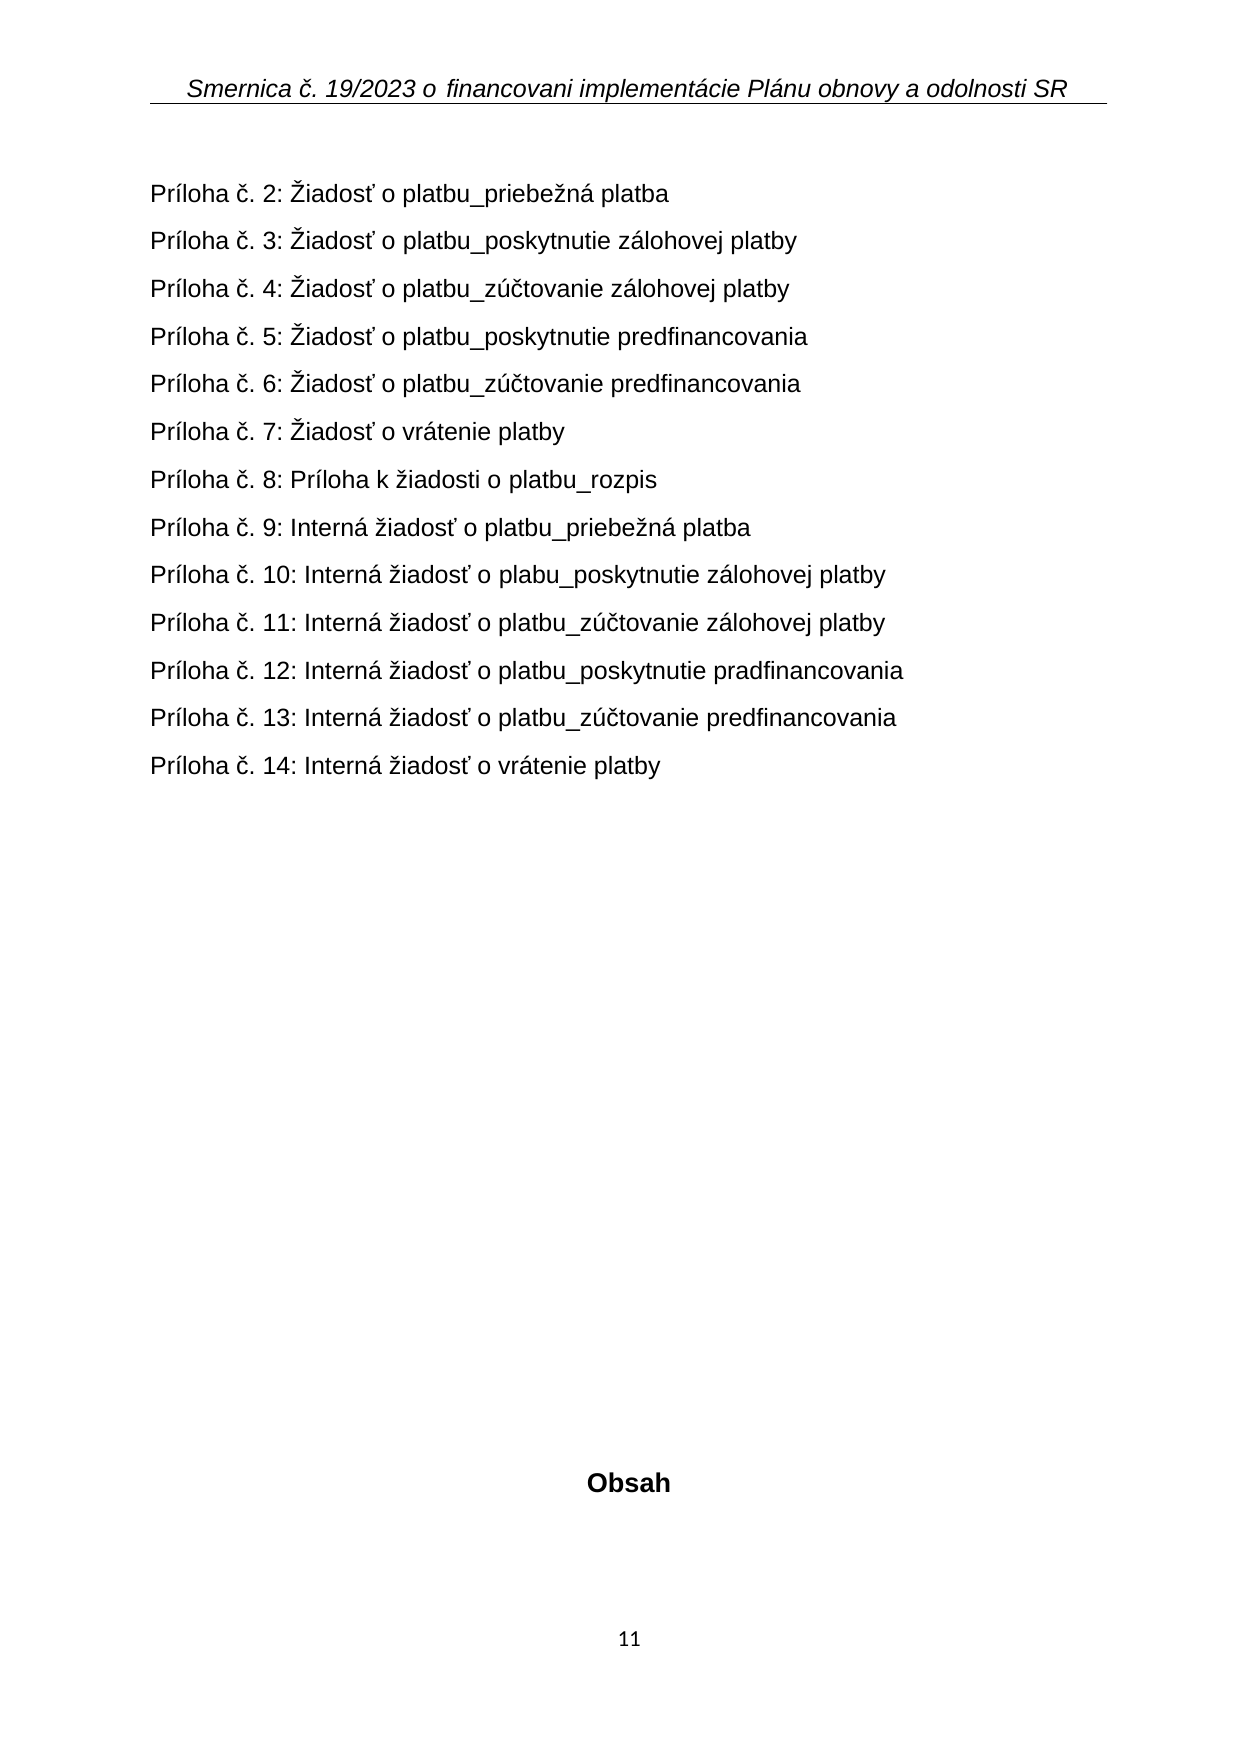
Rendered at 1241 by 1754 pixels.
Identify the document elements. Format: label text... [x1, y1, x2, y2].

subtitle Obsah [150, 1467, 1107, 1498]
text Príloha č. 3: Žiadosť o platbu_poskytnutie zálohovej platby [150, 226, 1107, 255]
text Príloha č. 13: Interná žiadosť o platbu_zúčtovanie predfinancovania [150, 703, 1107, 732]
text Príloha č. 6: Žiadosť o platbu_zúčtovanie predfinancovania [150, 369, 1107, 398]
text Príloha č. 11: Interná žiadosť o platbu_zúčtovanie zálohovej platby [150, 608, 1107, 637]
text Príloha č. 2: Žiadosť o platbu_priebežná platba [150, 179, 1107, 207]
text Príloha č. 9: Interná žiadosť o platbu_priebežná platba [150, 513, 1107, 541]
text Príloha č. 14: Interná žiadosť o vrátenie platby [150, 751, 1107, 780]
text Príloha č. 8: Príloha k žiadosti o platbu_rozpis [150, 465, 1107, 494]
text Príloha č. 5: Žiadosť o platbu_poskytnutie predfinancovania [150, 322, 1107, 351]
text Príloha č. 7: Žiadosť o vrátenie platby [150, 417, 1107, 446]
text Príloha č. 12: Interná žiadosť o platbu_poskytnutie pradfinancovania [150, 656, 1107, 684]
text Príloha č. 4: Žiadosť o platbu_zúčtovanie zálohovej platby [150, 274, 1107, 303]
text Príloha č. 10: Interná žiadosť o plabu_poskytnutie zálohovej platby [150, 560, 1107, 589]
